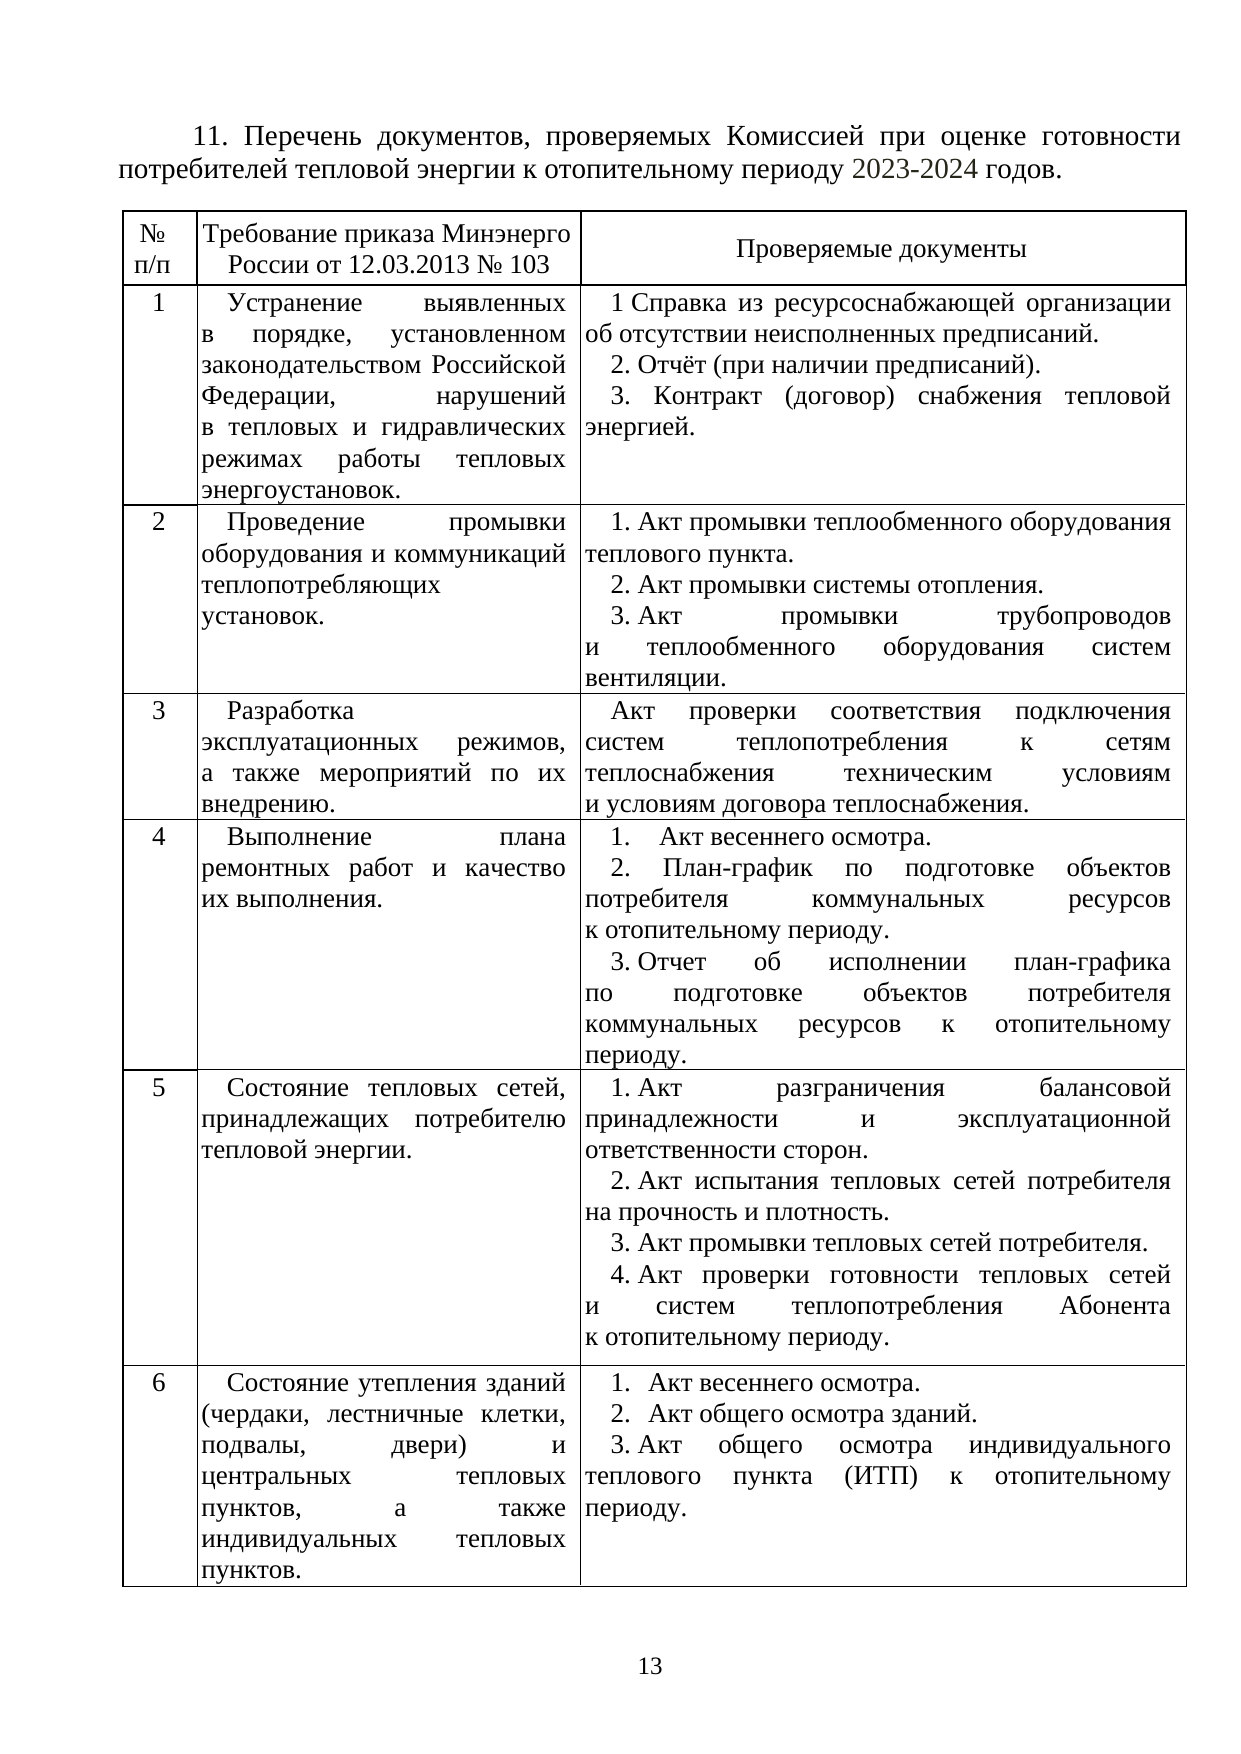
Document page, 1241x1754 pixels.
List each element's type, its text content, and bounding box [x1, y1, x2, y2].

table_cell 1. Акт промывки теплообменного оборудования теплового пункта. 2. Акт промывки системы отопления. 3. Акт промывки трубопроводов и теплообменного оборудования систем вентиляции. [581, 504, 1186, 692]
table_cell Устранение выявленных в порядке, установленном законодательством Российской Федерации, нарушений в тепловых и гидравлических режимах работы тепловых энергоустановок. [198, 286, 580, 504]
text 11. Перечень документов, проверяемых Комиссией при оценке готовности потребителей тепловой энергии к отопительному периоду 2023-2024 годов. [118, 118, 1181, 185]
table_cell Акт весеннего осмотра. Акт общего осмотра зданий. 3. Акт общего осмотра индивидуального теплового пункта (ИТП) к отопительному периоду. [581, 1365, 1186, 1586]
table_cell 1 Справка из ресурсоснабжающей организации об отсутствии неисполненных предписаний. 2. Отчёт (при наличии предписаний). 3. Контракт (договор) снабжения тепловой энергией. [581, 286, 1186, 504]
table_header Требование приказа Минэнерго России от 12.03.2013 № 103 [198, 212, 580, 284]
table_cell 6 [124, 1366, 197, 1586]
table_cell Проведение промывки оборудования и коммуникаций теплопотребляющих установок. [198, 505, 580, 692]
table_cell 2 [124, 506, 197, 692]
table_header № п/п [124, 212, 196, 284]
table_cell Разработка эксплуатационных режимов, а также мероприятий по их внедрению. [198, 694, 580, 818]
table_cell Состояние утепления зданий (чердаки, лестничные клетки, подвалы, двери) и центральных тепловых пунктов, а также индивидуальных тепловых пунктов. [198, 1366, 581, 1586]
table_cell 4 [124, 820, 197, 1069]
table_cell 5 [124, 1071, 197, 1364]
table_header Проверяемые документы [582, 212, 1185, 284]
table_cell Акт проверки соответствия подключения систем теплопотребления к сетям теплоснабжения техническим условиям и условиям договора теплоснабжения. [581, 693, 1186, 818]
table_cell Акт весеннего осмотра. 2. План-график по подготовке объектов потребителя коммунальных ресурсов к отопительному периоду. 3. Отчет об исполнении план-графика по подготовке объектов потребителя коммунальных ресурсов к отопительному периоду. [581, 819, 1186, 1069]
table_cell 1 [124, 286, 197, 504]
table_cell 1. Акт разграничения балансовой принадлежности и эксплуатационной ответственности сторон. 2. Акт испытания тепловых сетей потребителя на прочность и плотность. 3. Акт промывки тепловых сетей потребителя. 4. Акт проверки готовности тепловых сетей и систем теплопотребления Абонента к отопительному периоду. [581, 1069, 1186, 1364]
table_cell Выполнение плана ремонтных работ и качество их выполнения. [198, 820, 580, 1069]
table_cell 3 [124, 694, 197, 818]
table_cell Состояние тепловых сетей, принадлежащих потребителю тепловой энергии. [198, 1070, 580, 1364]
